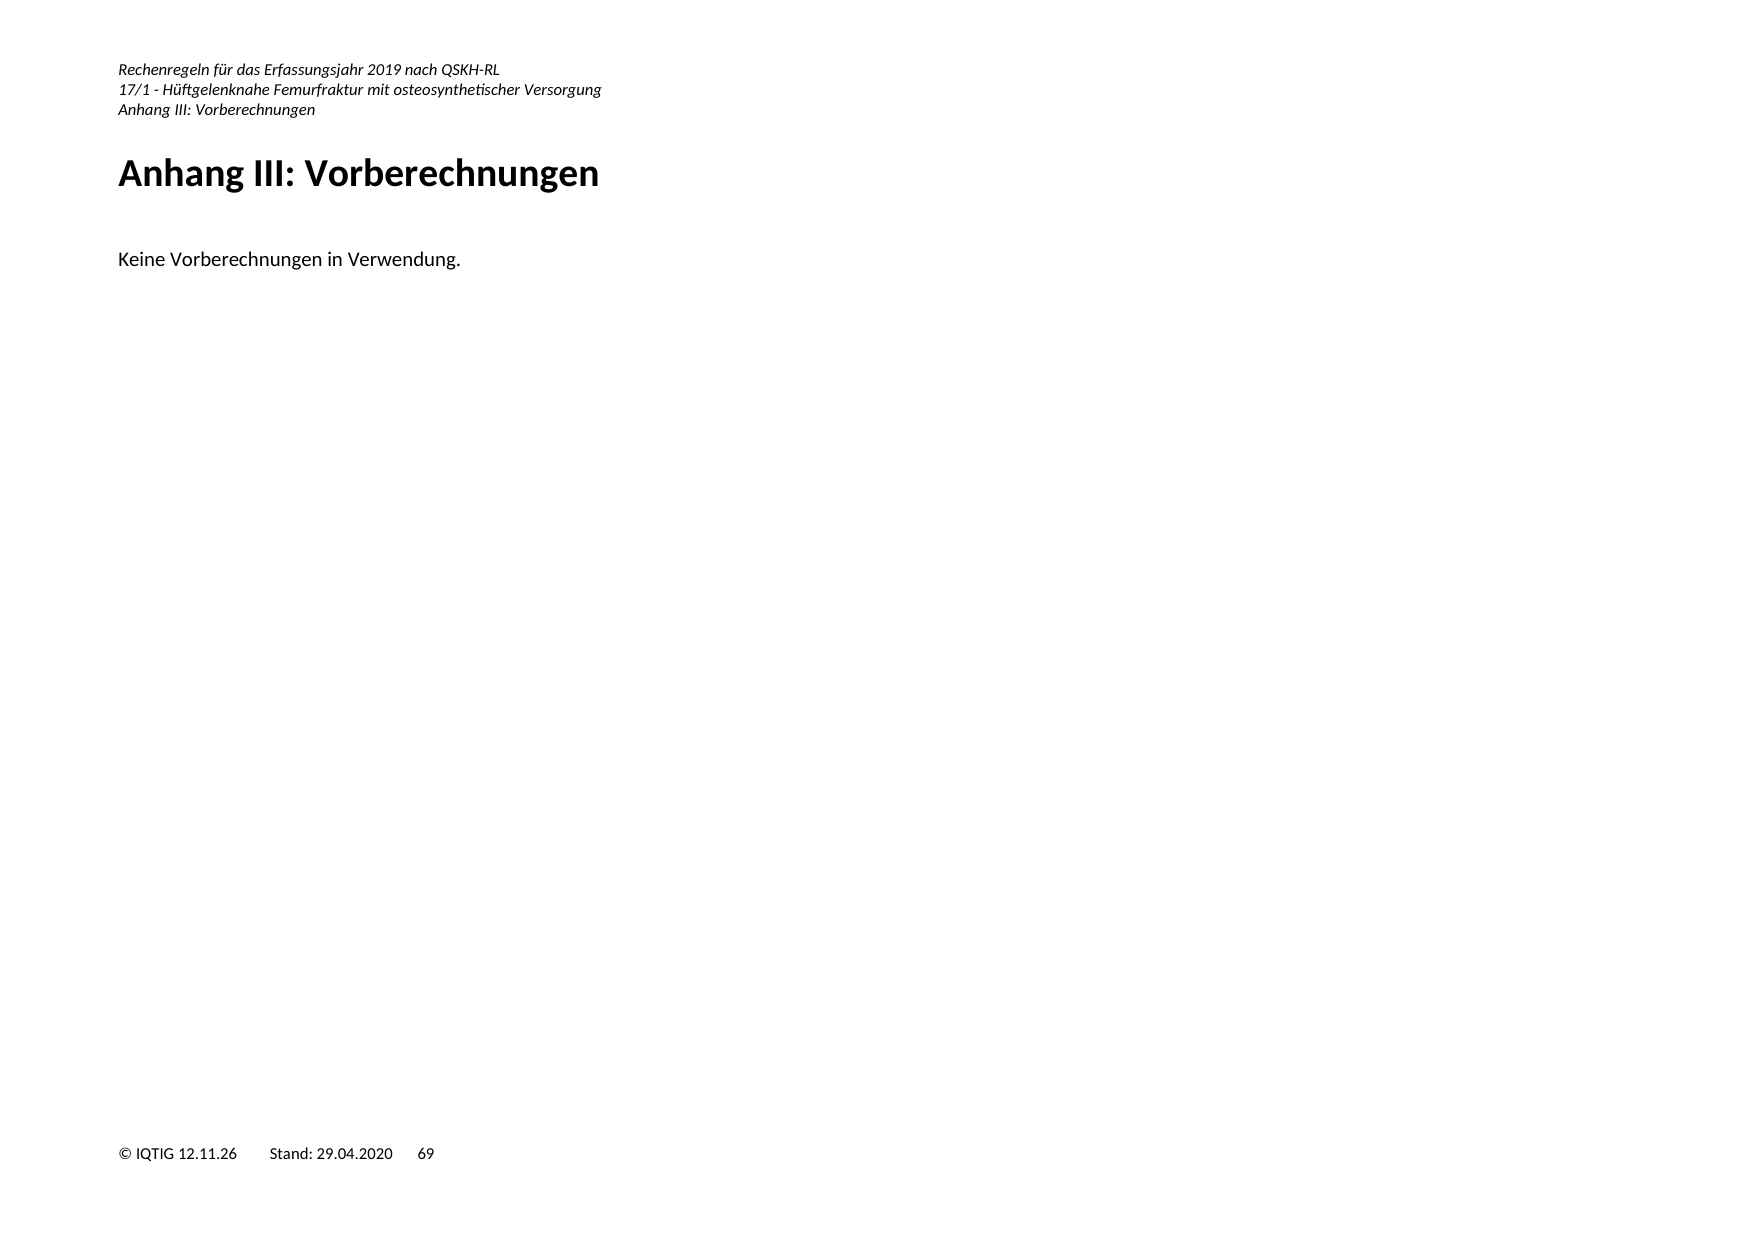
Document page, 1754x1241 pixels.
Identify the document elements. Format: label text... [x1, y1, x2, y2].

text Keine Vorberechnungen in Verwendung. [118, 246, 1636, 271]
text Anhang III: Vorberechnungen [118, 148, 1636, 196]
